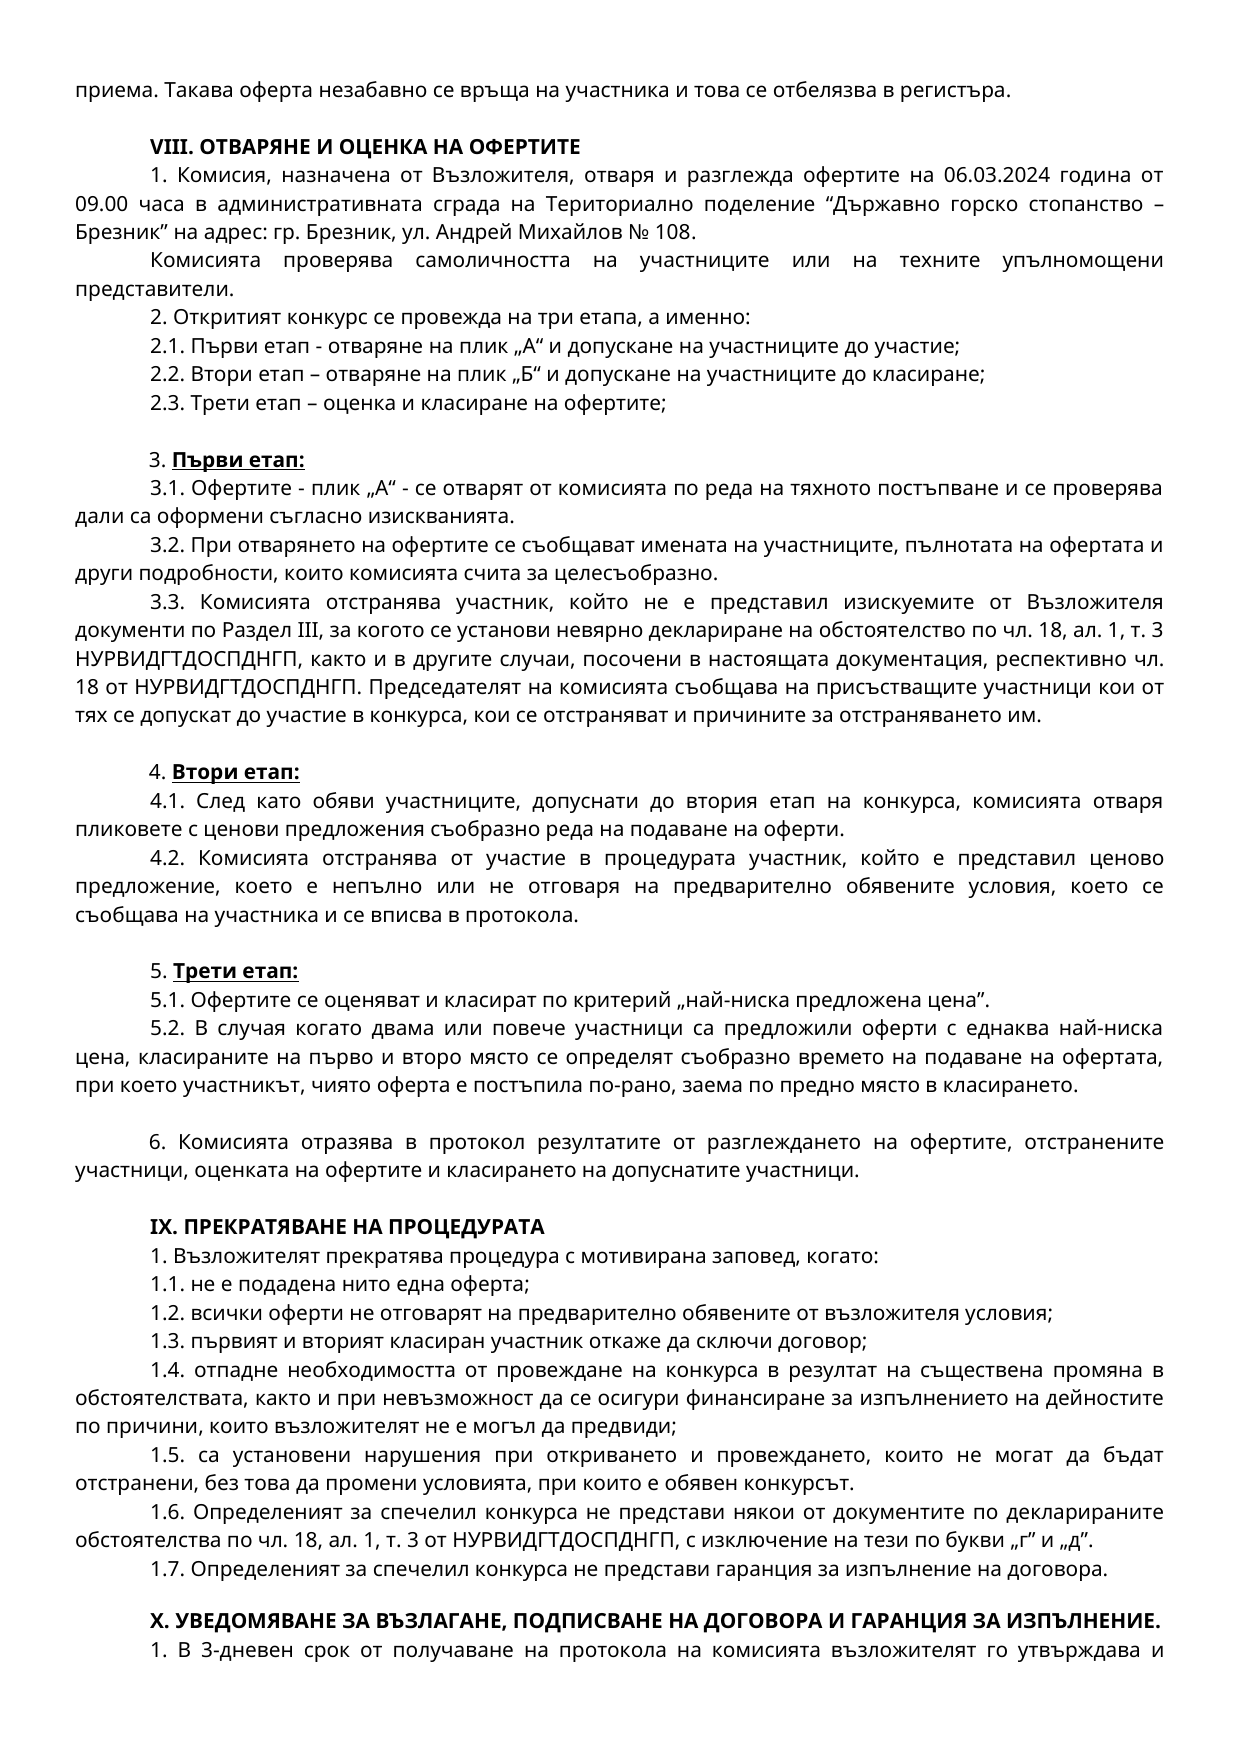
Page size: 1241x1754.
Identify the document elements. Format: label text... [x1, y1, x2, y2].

list 3.3. Комисията отстранява участник, който не е представил изискуемите от Възложителя документи по Раздел ІІІ, за когото се установи невярно деклариране на обстоятелство по чл. 18, ал. 1, т. 3 НУРВИДГТДОСПДНГП, както и в другите случаи, посочени в настоящата документация, респективно чл. 18 от НУРВИДГТДОСПДНГП. Председателят на комисията съобщава на присъстващите участници кои от тях се допускат до участие в конкурса, кои се отстраняват и причините за отстраняването им. [75, 587, 1165, 729]
text 5.1. Офертите се оценяват и класират по критерий „най-ниска предложена цена”. [75, 985, 1165, 1013]
list 2. Откритият конкурс се провежда на три етапа, а именно: [75, 302, 1165, 331]
text 1.4. отпадне необходимостта от провеждане на конкурса в резултат на съществена промяна в обстоятелствата, както и при невъзможност да се осигури финансиране за изпълнението на дейностите по причини, които възложителят не е могъл да предвиди; [75, 1355, 1165, 1440]
list 2.1. Първи етап - отваряне на плик „А“ и допускане на участниците до участие; [75, 331, 1165, 359]
list 4. Втори етап: [75, 757, 1165, 786]
list 5.2. В случая когато двама или повече участници са предложили оферти с еднаква най-ниска цена, класираните на първо и второ място се определят съобразно времето на подаване на офертата, при което участникът, чиято оферта е постъпила по-рано, заема по предно място в класирането. [75, 1013, 1165, 1099]
list 2.3. Трети етап – оценка и класиране на офертите; [75, 388, 1165, 416]
list 4.2. Комисията отстранява от участие в процедурата участник, който е представил ценово предложение, което е непълно или не отговаря на предварително обявените условия, което се съобщава на участника и се вписва в протокола. [75, 843, 1165, 928]
text 1.6. Определеният за спечелил конкурса не представи някои от документите по декларираните обстоятелства по чл. 18, ал. 1, т. 3 от НУРВИДГТДОСПДНГП, с изключение на тези по букви „г” и „д”. [75, 1497, 1165, 1554]
list 4.1. След като обяви участниците, допуснати до втория етап на конкурса, комисията отваря пликовете с ценови предложения съобразно реда на подаване на оферти. [75, 786, 1165, 843]
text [75, 1635, 1165, 1663]
list 3.2. При отварянето на офертите се съобщават имената на участниците, пълнотата на офертата и други подробности, които комисията счита за целесъобразно. [75, 530, 1165, 587]
text 1. Комисия, назначена от Възложителя, отваря и разглежда офертите на 06.03.2024 година от 09.00 часа в административната сграда на Териториално поделение “Държавно горско стопанство – Брезник” на адрес: гр. Брезник, ул. Андрей Михайлов № 108. [75, 160, 1165, 246]
text 3. Първи етап: [149, 445, 1165, 473]
list 5. Трети етап: [75, 957, 1165, 985]
list 6. Комисията отразява в протокол резултатите от разглеждането на офертите, отстранените участници, оценката на офертите и класирането на допуснатите участници. [75, 1127, 1165, 1184]
subtitle VІІІ. ОТВАРЯНЕ И ОЦЕНКА НА ОФЕРТИТЕ [75, 132, 1165, 160]
text 1. Възложителят прекратява процедура с мотивирана заповед, когато: [75, 1241, 1165, 1269]
text 1.3. първият и вторият класиран участник откаже да сключи договор; [75, 1326, 1165, 1355]
list 2.2. Втори етап – отваряне на плик „Б“ и допускане на участниците до класиране; [75, 359, 1165, 388]
text 1.2. всички оферти не отговарят на предварително обявените от възложителя условия; [75, 1298, 1165, 1326]
text 1.1. не е подадена нито една оферта; [75, 1269, 1165, 1298]
subtitle Х. УВЕДОМЯВАНЕ ЗА ВЪЗЛАГАНЕ, ПОДПИСВАНЕ НА ДОГОВОРА И ГАРАНЦИЯ ЗА ИЗПЪЛНЕНИЕ. [75, 1606, 1165, 1635]
text 1.7. Определеният за спечелил конкурса не представи гаранция за изпълнение на договора. [75, 1554, 1165, 1582]
text 1.5. са установени нарушения при откриването и провеждането, които не могат да бъдат отстранени, без това да промени условията, при които е обявен конкурсът. [75, 1440, 1165, 1497]
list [75, 75, 1165, 103]
list 3.1. Офертите - плик „А“ - се отварят от комисията по реда на тяхното постъпване и се проверява дали са оформени съгласно изискванията. [75, 473, 1165, 530]
text Комисията проверява самоличността на участниците или на техните упълномощени представители. [75, 246, 1165, 302]
subtitle ІХ. ПРЕКРАТЯВАНЕ НА ПРОЦЕДУРАТА [75, 1212, 1165, 1241]
